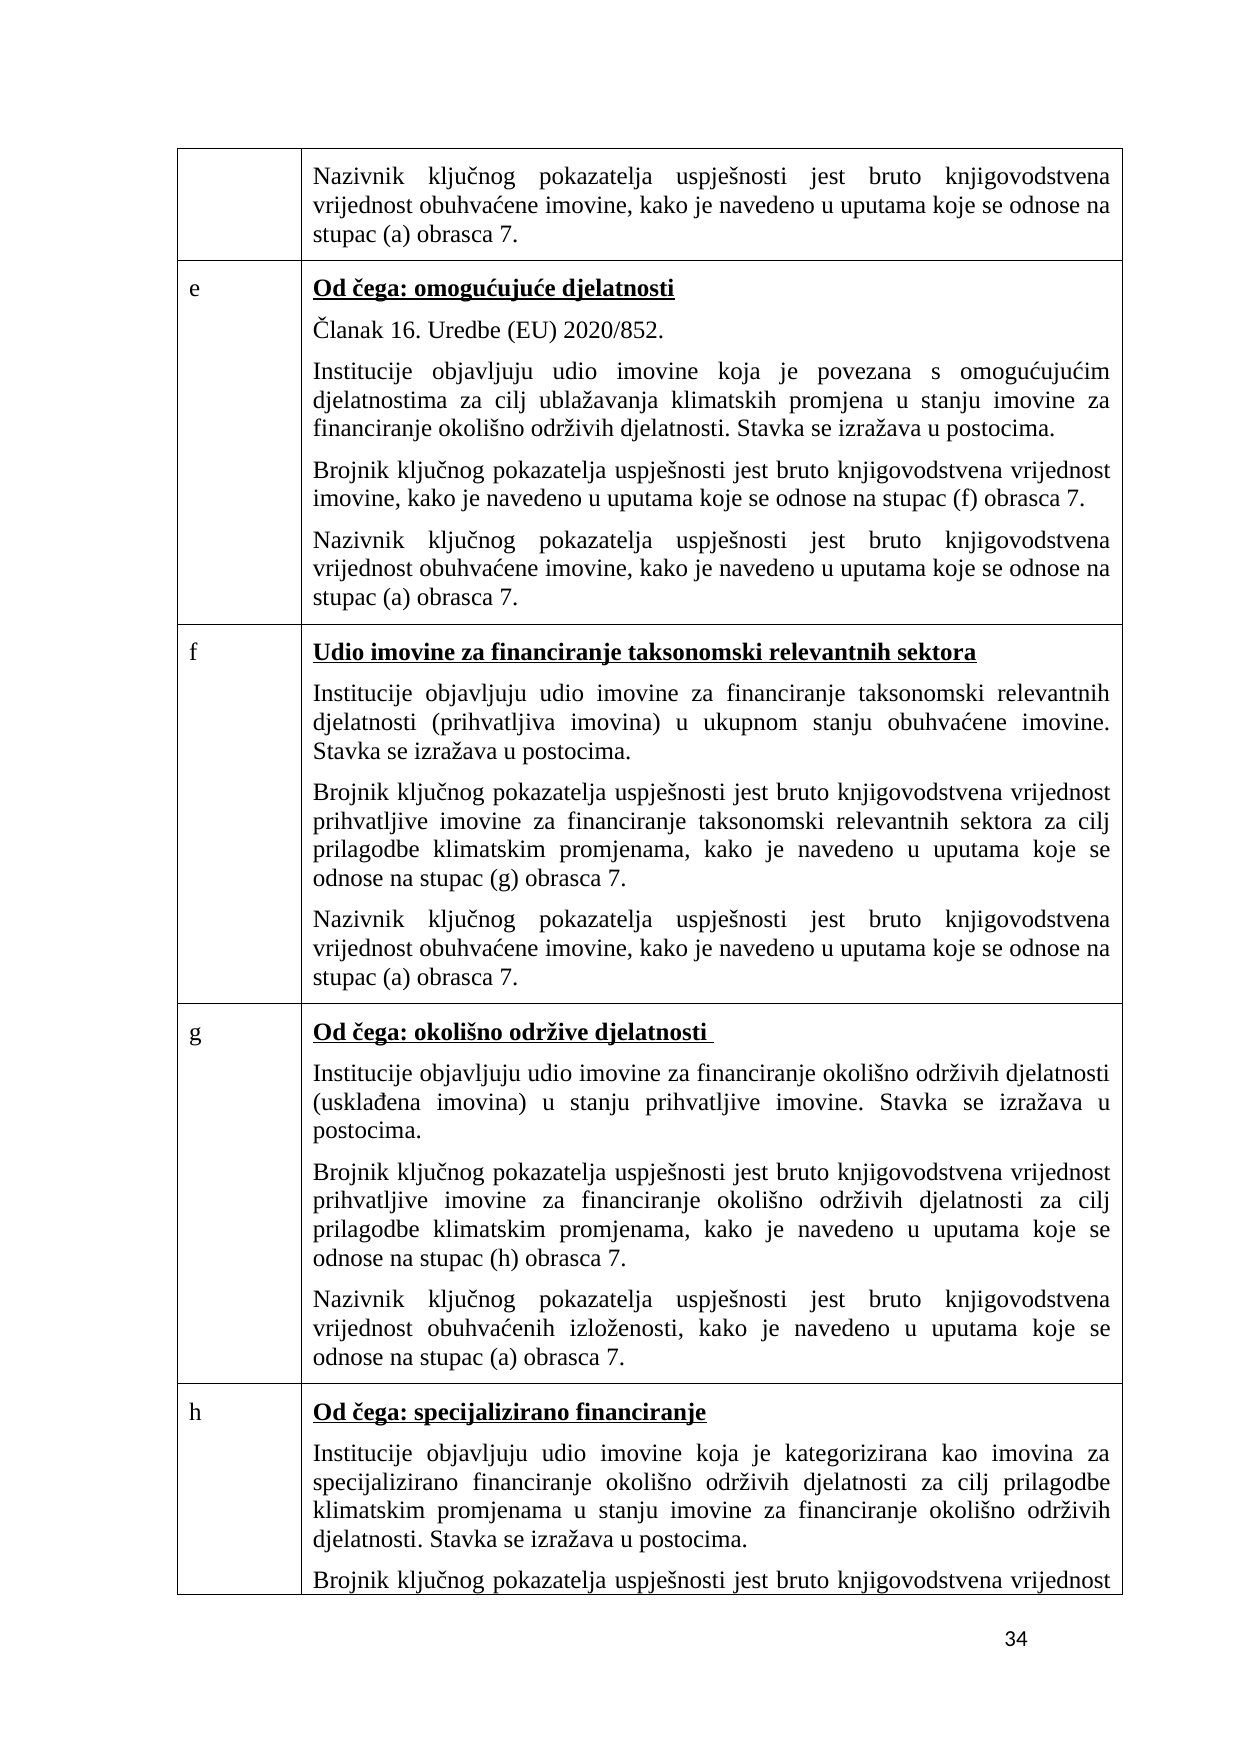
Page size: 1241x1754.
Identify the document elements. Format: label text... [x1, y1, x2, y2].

table_cell e [178, 261, 301, 623]
table_cell Od čega: okolišno održive djelatnosti Institucije objavljuju udio imovine za financiranje okolišno održivih djelatnosti (usklađena imovina) u stanju prihvatljive imovine. Stavka se izražava u postocima. Brojnik ključnog pokazatelja uspješnosti jest bruto knjigovodstvena vrijednost prihvatljive imovine za financiranje okolišno održivih djelatnosti za cilj prilagodbe klimatskim promjenama, kako je navedeno u uputama koje se odnose na stupac (h) obrasca 7. Nazivnik ključnog pokazatelja uspješnosti jest bruto knjigovodstvena vrijednost obuhvaćenih izloženosti, kako je navedeno u uputama koje se odnose na stupac (a) obrasca 7. [302, 1004, 1122, 1383]
table_cell d [178, 149, 301, 260]
table_cell Od čega: omogućujuće djelatnosti Članak 16. Uredbe (EU) 2020/852. Institucije objavljuju udio imovine koja je povezana s omogućujućim djelatnostima za cilj ublažavanja klimatskih promjena u stanju imovine za financiranje okolišno održivih djelatnosti. Stavka se izražava u postocima. Brojnik ključnog pokazatelja uspješnosti jest bruto knjigovodstvena vrijednost imovine, kako je navedeno u uputama koje se odnose na stupac (f) obrasca 7. Nazivnik ključnog pokazatelja uspješnosti jest bruto knjigovodstvena vrijednost obuhvaćene imovine, kako je navedeno u uputama koje se odnose na stupac (a) obrasca 7. [302, 261, 1122, 623]
table_cell f [178, 625, 301, 1003]
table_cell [302, 149, 1122, 260]
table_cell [302, 1384, 1122, 1594]
table_cell Udio imovine za financiranje taksonomski relevantnih sektora Institucije objavljuju udio imovine za financiranje taksonomski relevantnih djelatnosti (prihvatljiva imovina) u ukupnom stanju obuhvaćene imovine. Stavka se izražava u postocima. Brojnik ključnog pokazatelja uspješnosti jest bruto knjigovodstvena vrijednost prihvatljive imovine za financiranje taksonomski relevantnih sektora za cilj prilagodbe klimatskim promjenama, kako je navedeno u uputama koje se odnose na stupac (g) obrasca 7. Nazivnik ključnog pokazatelja uspješnosti jest bruto knjigovodstvena vrijednost obuhvaćene imovine, kako je navedeno u uputama koje se odnose na stupac (a) obrasca 7. [302, 625, 1122, 1003]
table_cell g [178, 1004, 301, 1383]
table_cell h [178, 1384, 301, 1594]
